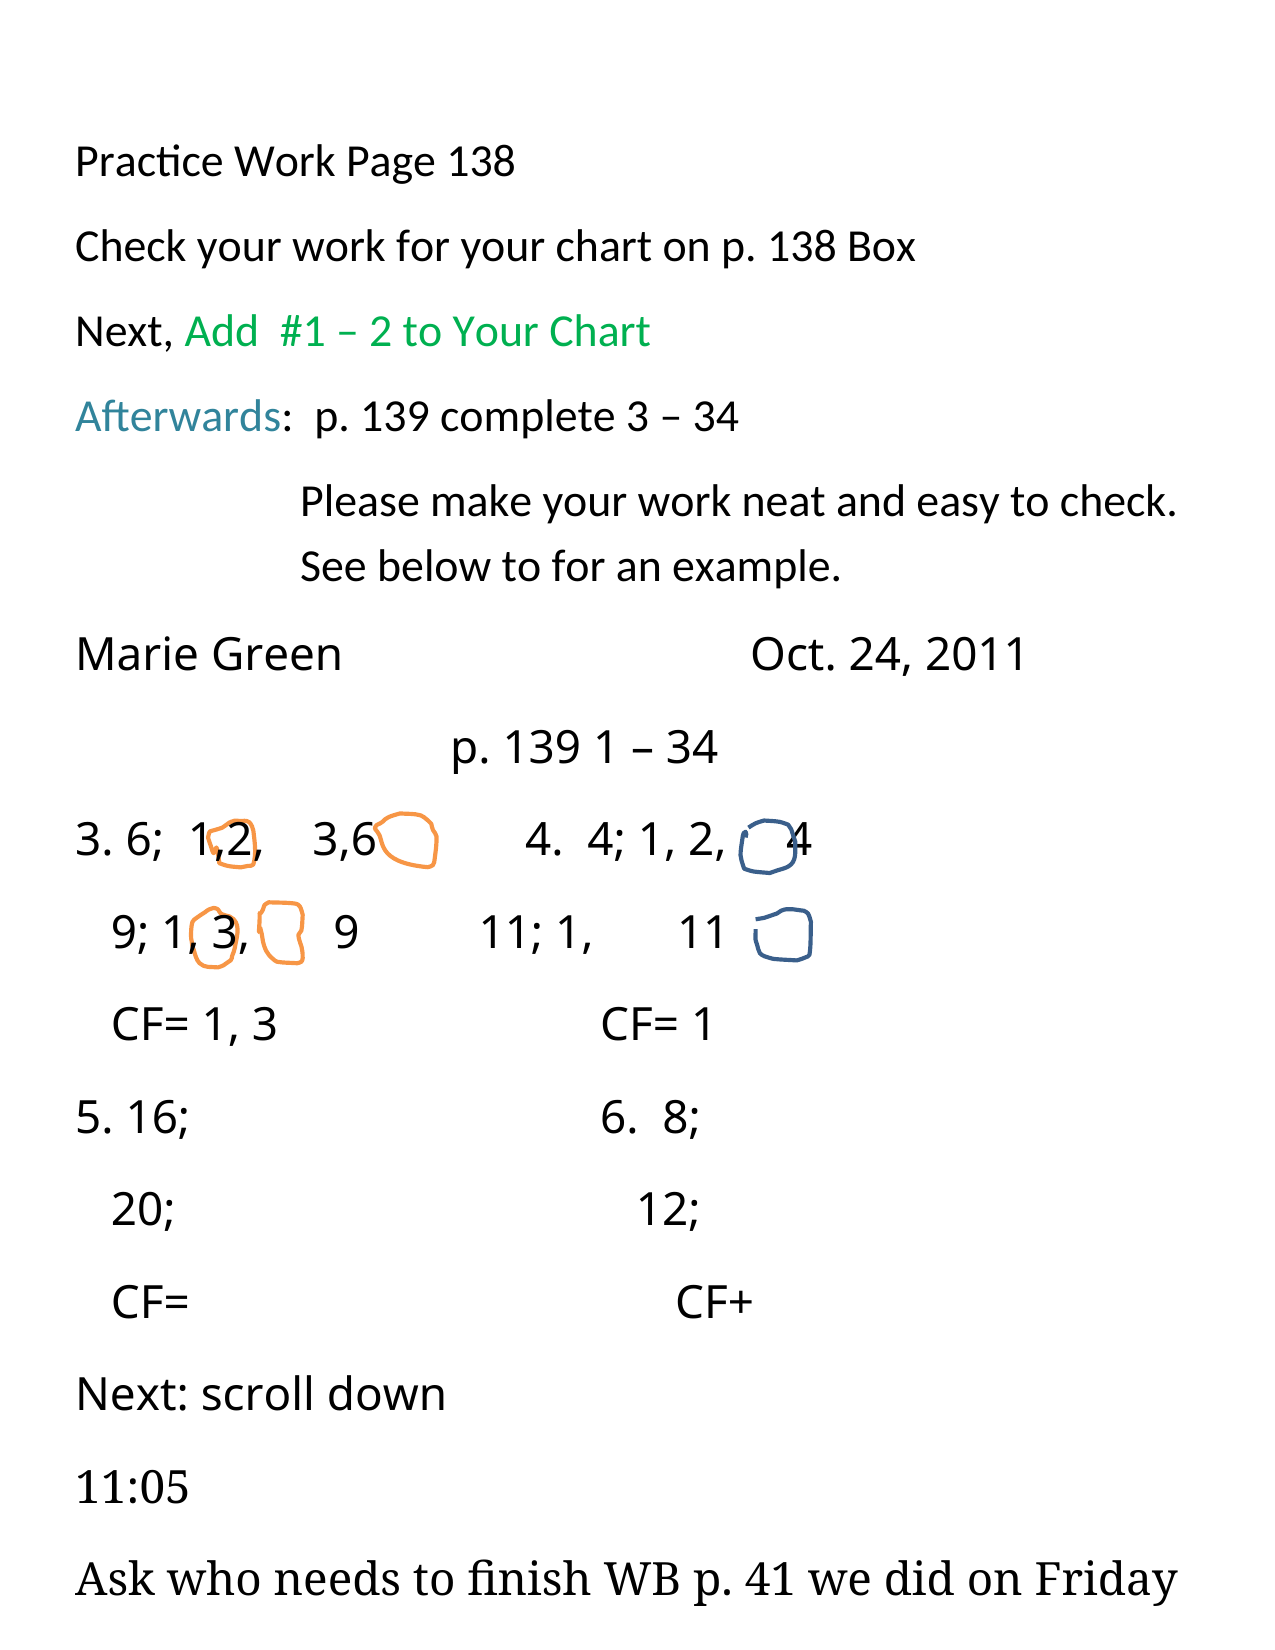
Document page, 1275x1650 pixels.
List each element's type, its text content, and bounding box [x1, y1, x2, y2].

text 5. 16; 6. 8; [75, 1084, 1200, 1147]
text Next, Add #1 – 2 to Your Chart [75, 302, 1200, 358]
text Next: scroll down [75, 1362, 1200, 1424]
text Practice Work Page 138 [75, 132, 1200, 188]
text 20; 12; [75, 1177, 1200, 1239]
text CF= CF+ [75, 1269, 1200, 1332]
text Ask who needs to finish WB p. 41 we did on Friday [75, 1547, 1200, 1609]
text 3. 6; 1,2, 3,6 4. 4; 1, 2, 4 [75, 807, 1200, 869]
text Afterwards: p. 139 complete 3 – 34 [75, 387, 1200, 443]
text 11:05 [75, 1454, 1200, 1517]
text p. 139 1 – 34 [75, 714, 1200, 777]
text CF= 1, 3 CF= 1 [75, 992, 1200, 1054]
text Check your work for your chart on p. 138 Box [75, 217, 1200, 273]
text Please make your work neat and easy to check. See below to for an example. [300, 472, 1200, 593]
text Marie Green Oct. 24, 2011 [75, 622, 1200, 684]
text 9; 1, 3, 9 11; 1, 11 [75, 899, 1200, 962]
